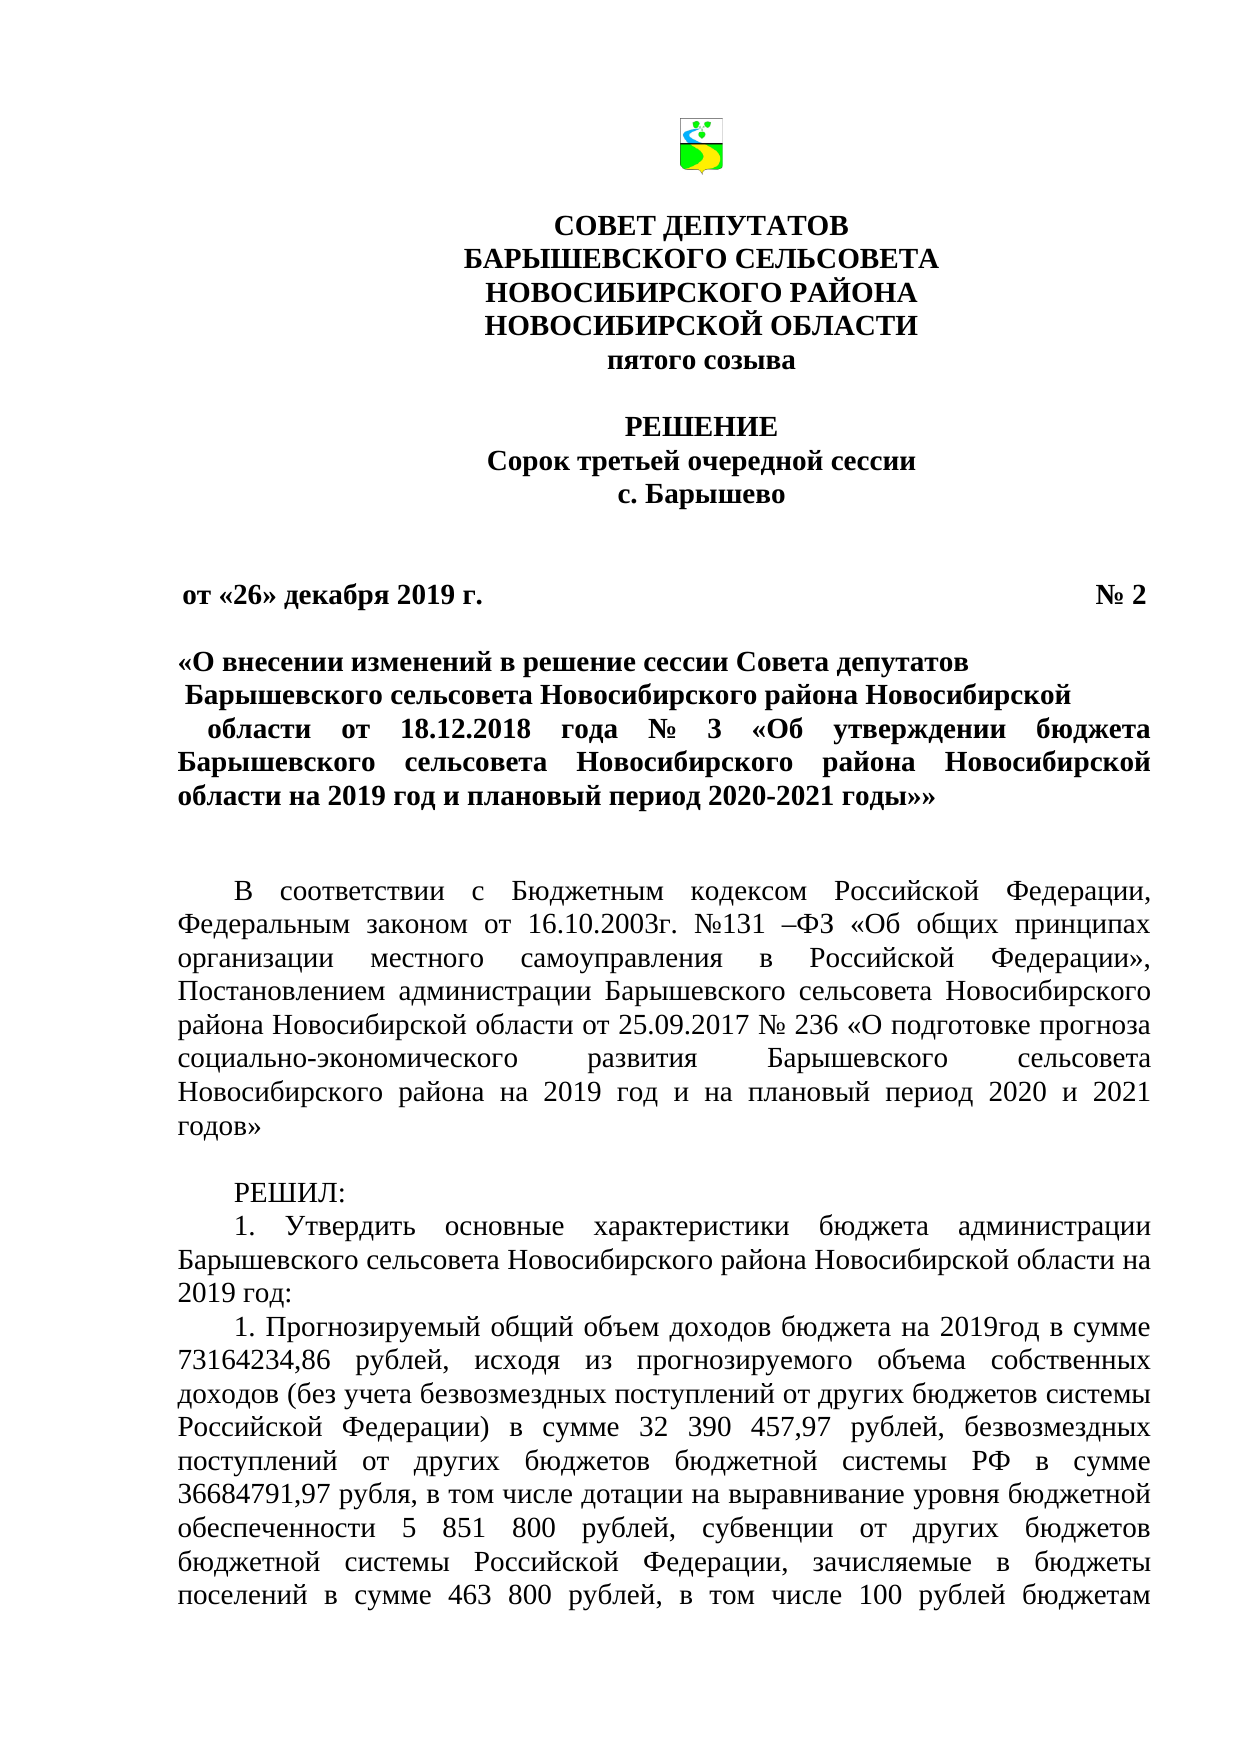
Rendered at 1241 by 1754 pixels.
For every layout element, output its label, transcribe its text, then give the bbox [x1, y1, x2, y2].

text НОВОСИБИРСКОЙ ОБЛАСТИ [177, 308, 1152, 342]
text Барышевского сельсовета Новосибирского района Новосибирской [177, 677, 1152, 711]
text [177, 1309, 1152, 1611]
text с. Барышево [177, 476, 1152, 510]
text БАРЫШЕВСКОГО СЕЛЬСОВЕТА [177, 241, 1152, 275]
text В соответствии с Бюджетным кодексом Российской Федерации, Федеральным законом от 16.10.2003г. №131 –ФЗ «Об общих принципах организации местного самоуправления в Российской Федерации», Постановлением администрации Барышевского сельсовета Новосибирского района Новосибирской области от 25.09.2017 № 236 «О подготовке прогноза социально-экономического развития Барышевского сельсовета Новосибирского района на 2019 год и на плановый период 2020 и 2021 годов» [177, 873, 1152, 1141]
text Сорок третьей очередной сессии [177, 443, 1152, 476]
text области от 18.12.2018 года № 3 «Об утверждении бюджета Барышевского сельсовета Новосибирского района Новосибирской области на 2019 год и плановый период 2020-2021 годы»» [177, 711, 1152, 812]
text 1. Утвердить основные характеристики бюджета администрации Барышевского сельсовета Новосибирского района Новосибирской области на 2019 год: [177, 1208, 1152, 1309]
text пятого созыва [177, 342, 1152, 376]
text «О внесении изменений в решение сессии Совета депутатов [177, 644, 1152, 677]
text РЕШИЛ: [177, 1175, 1152, 1208]
text от «26» декабря 2019 г. № 2 [177, 577, 1152, 610]
text СОВЕТ ДЕПУТАТОВ [177, 208, 1152, 241]
text НОВОСИБИРСКОГО РАЙОНА [177, 275, 1152, 308]
picture [680, 118, 723, 175]
text РЕШЕНИЕ [177, 409, 1152, 443]
